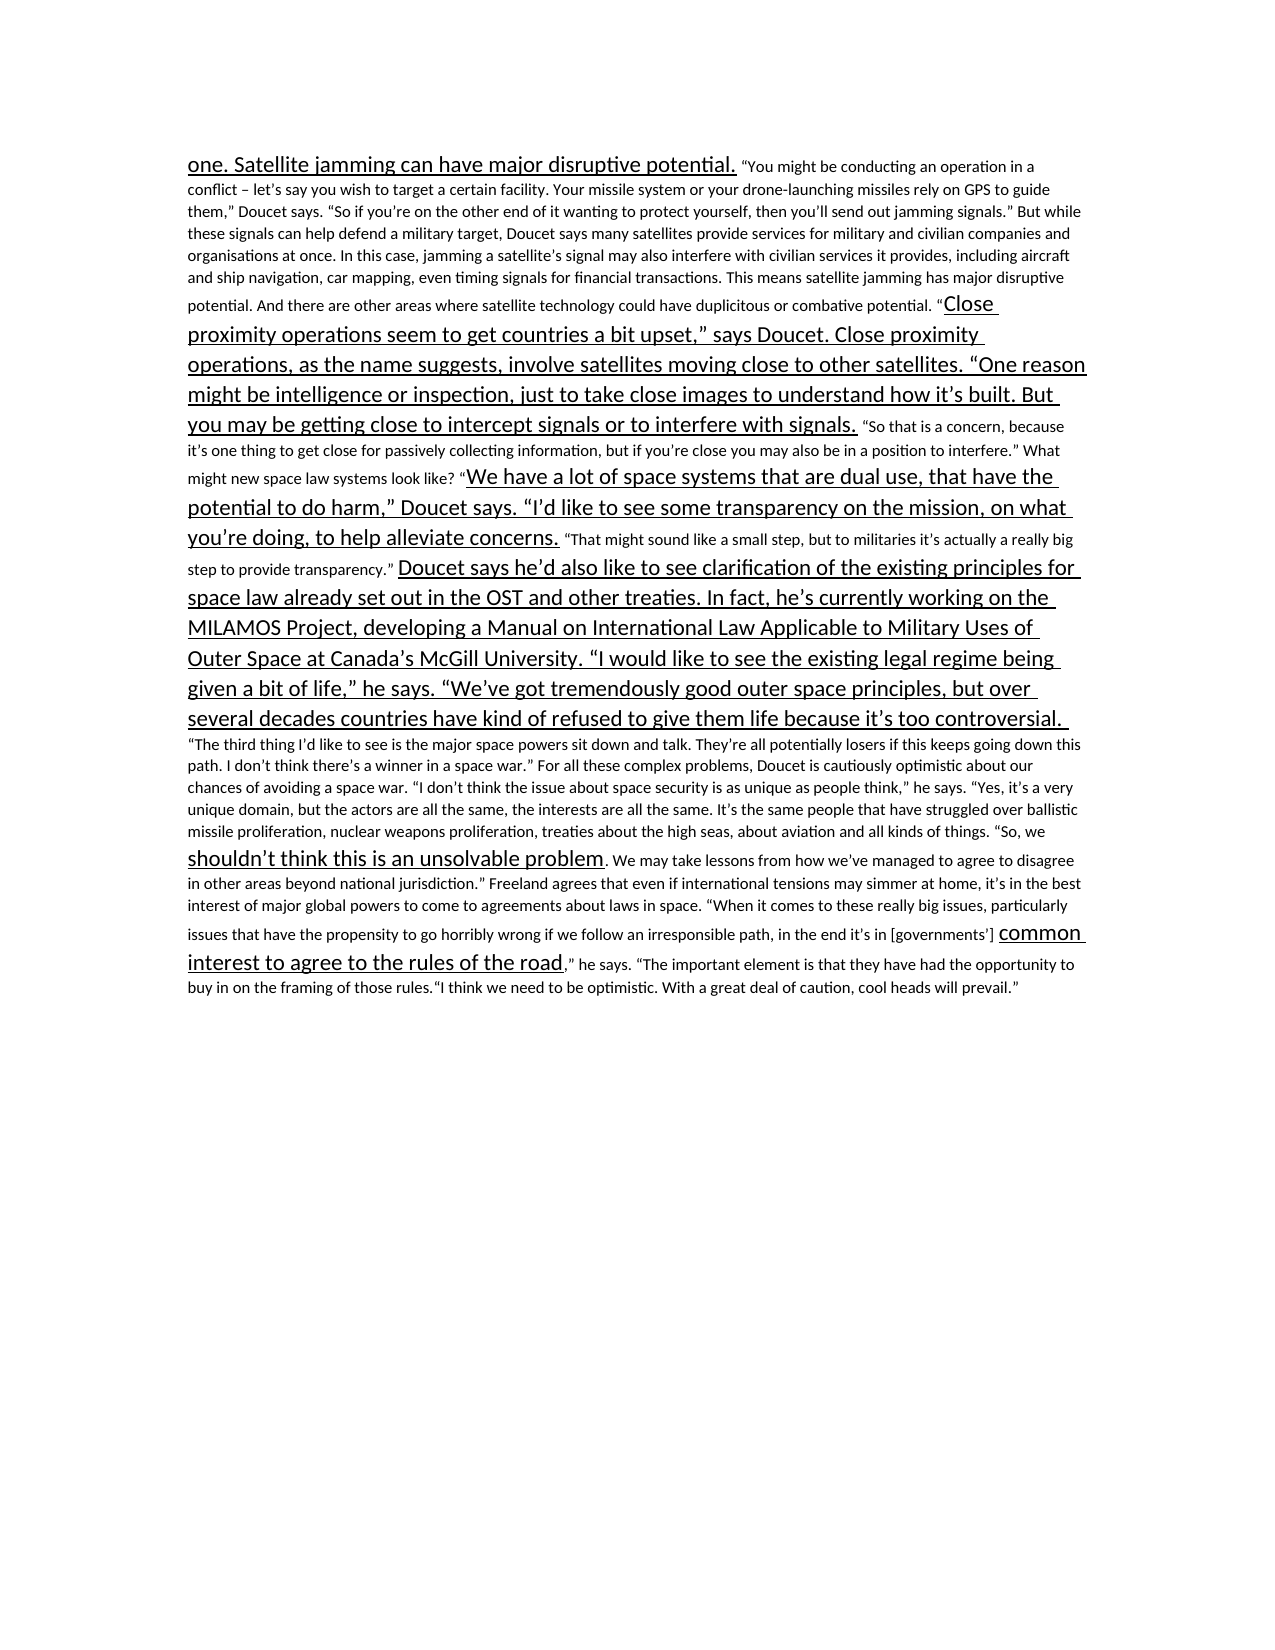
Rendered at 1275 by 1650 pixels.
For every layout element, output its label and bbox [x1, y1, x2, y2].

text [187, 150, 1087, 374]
text [187, 375, 1087, 998]
